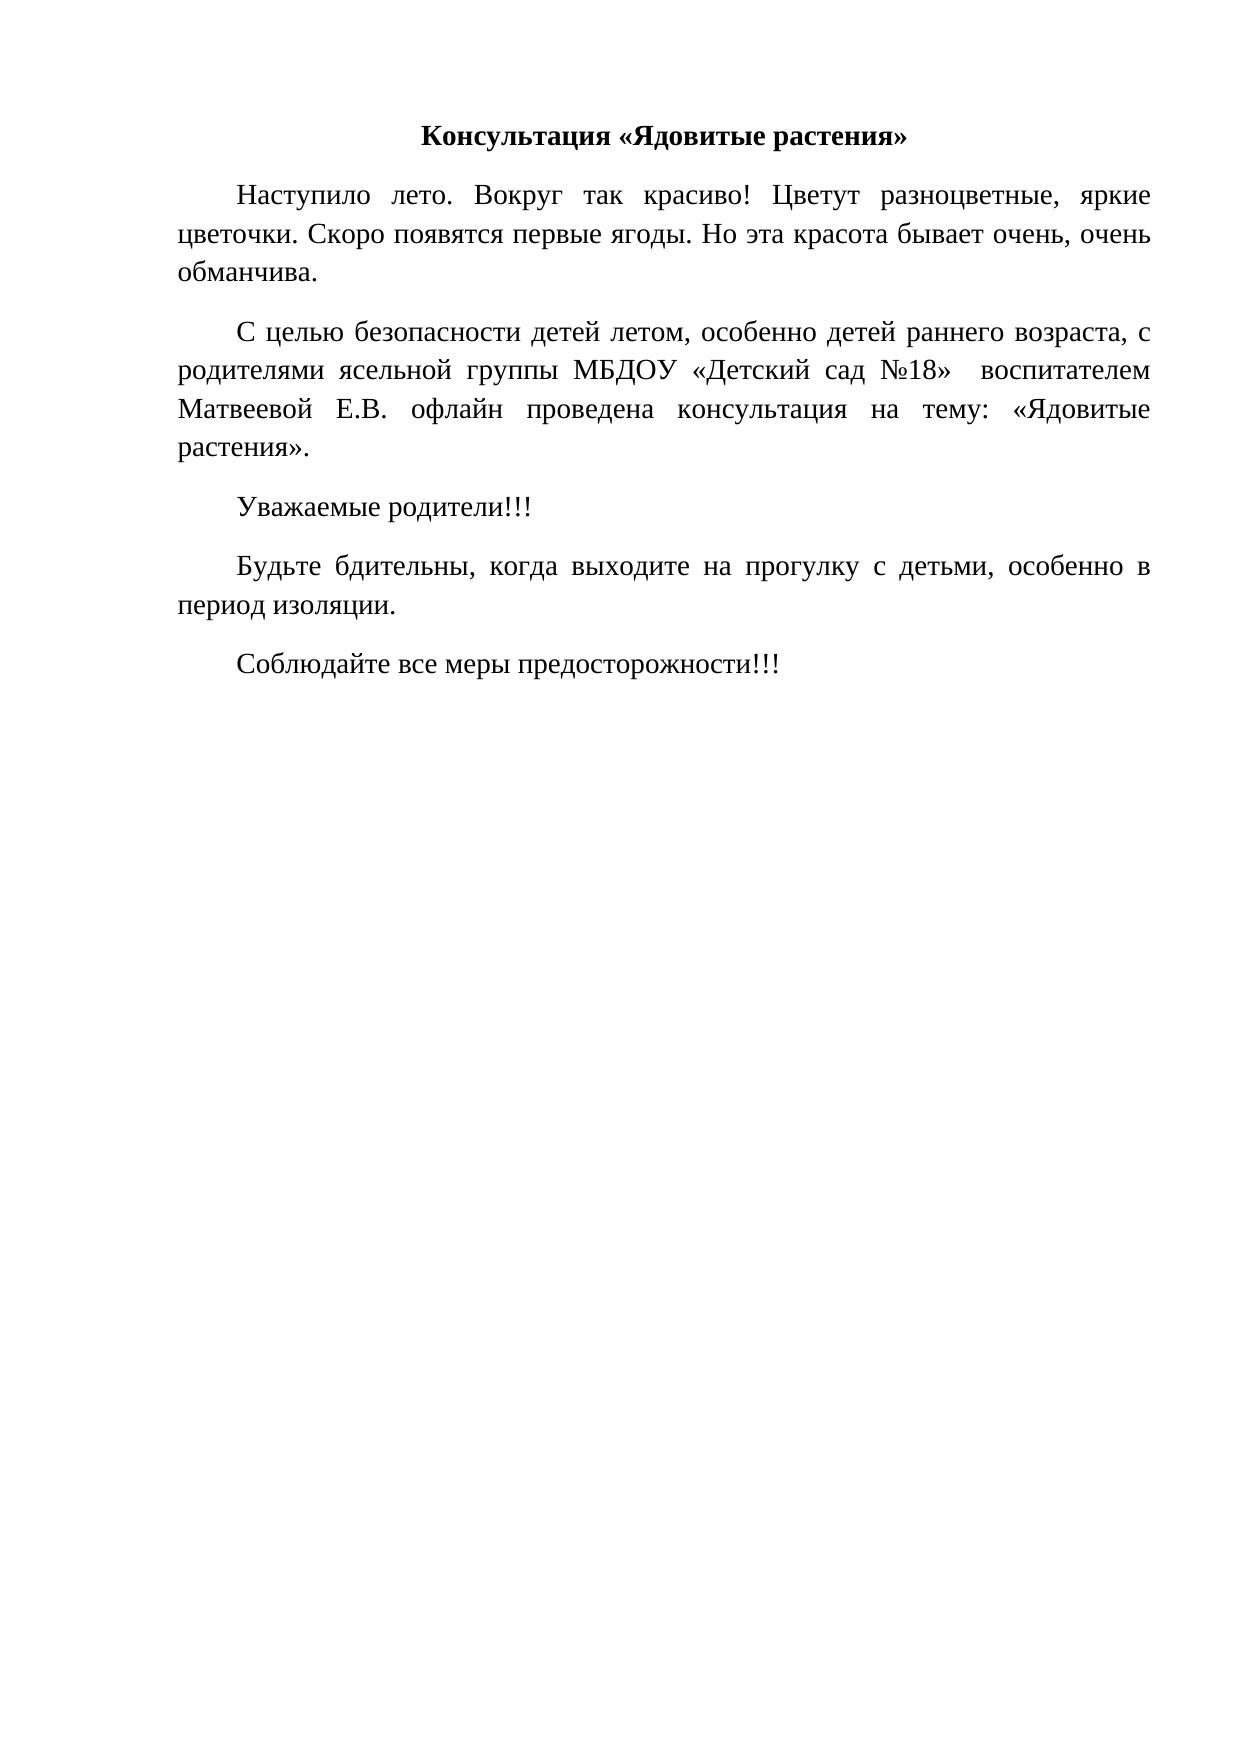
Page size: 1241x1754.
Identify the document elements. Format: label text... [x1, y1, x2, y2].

text Уважаемые родители!!! [177, 489, 1152, 522]
text Консультация «Ядовитые растения» [177, 118, 1152, 152]
text Соблюдайте все меры предосторожности!!! [177, 646, 1152, 680]
text Наступило лето. Вокруг так красиво! Цветут разноцветные, яркие цветочки. Скоро появятся первые ягоды. Но эта красота бывает очень, очень обманчива. [177, 177, 1152, 288]
text С целью безопасности детей летом, особенно детей раннего возраста, с родителями ясельной группы МБДОУ «Детский сад №18» воспитателем Матвеевой Е.В. офлайн проведена консультация на тему: «Ядовитые растения». [177, 314, 1152, 463]
text Будьте бдительны, когда выходите на прогулку с детьми, особенно в период изоляции. [177, 548, 1152, 620]
